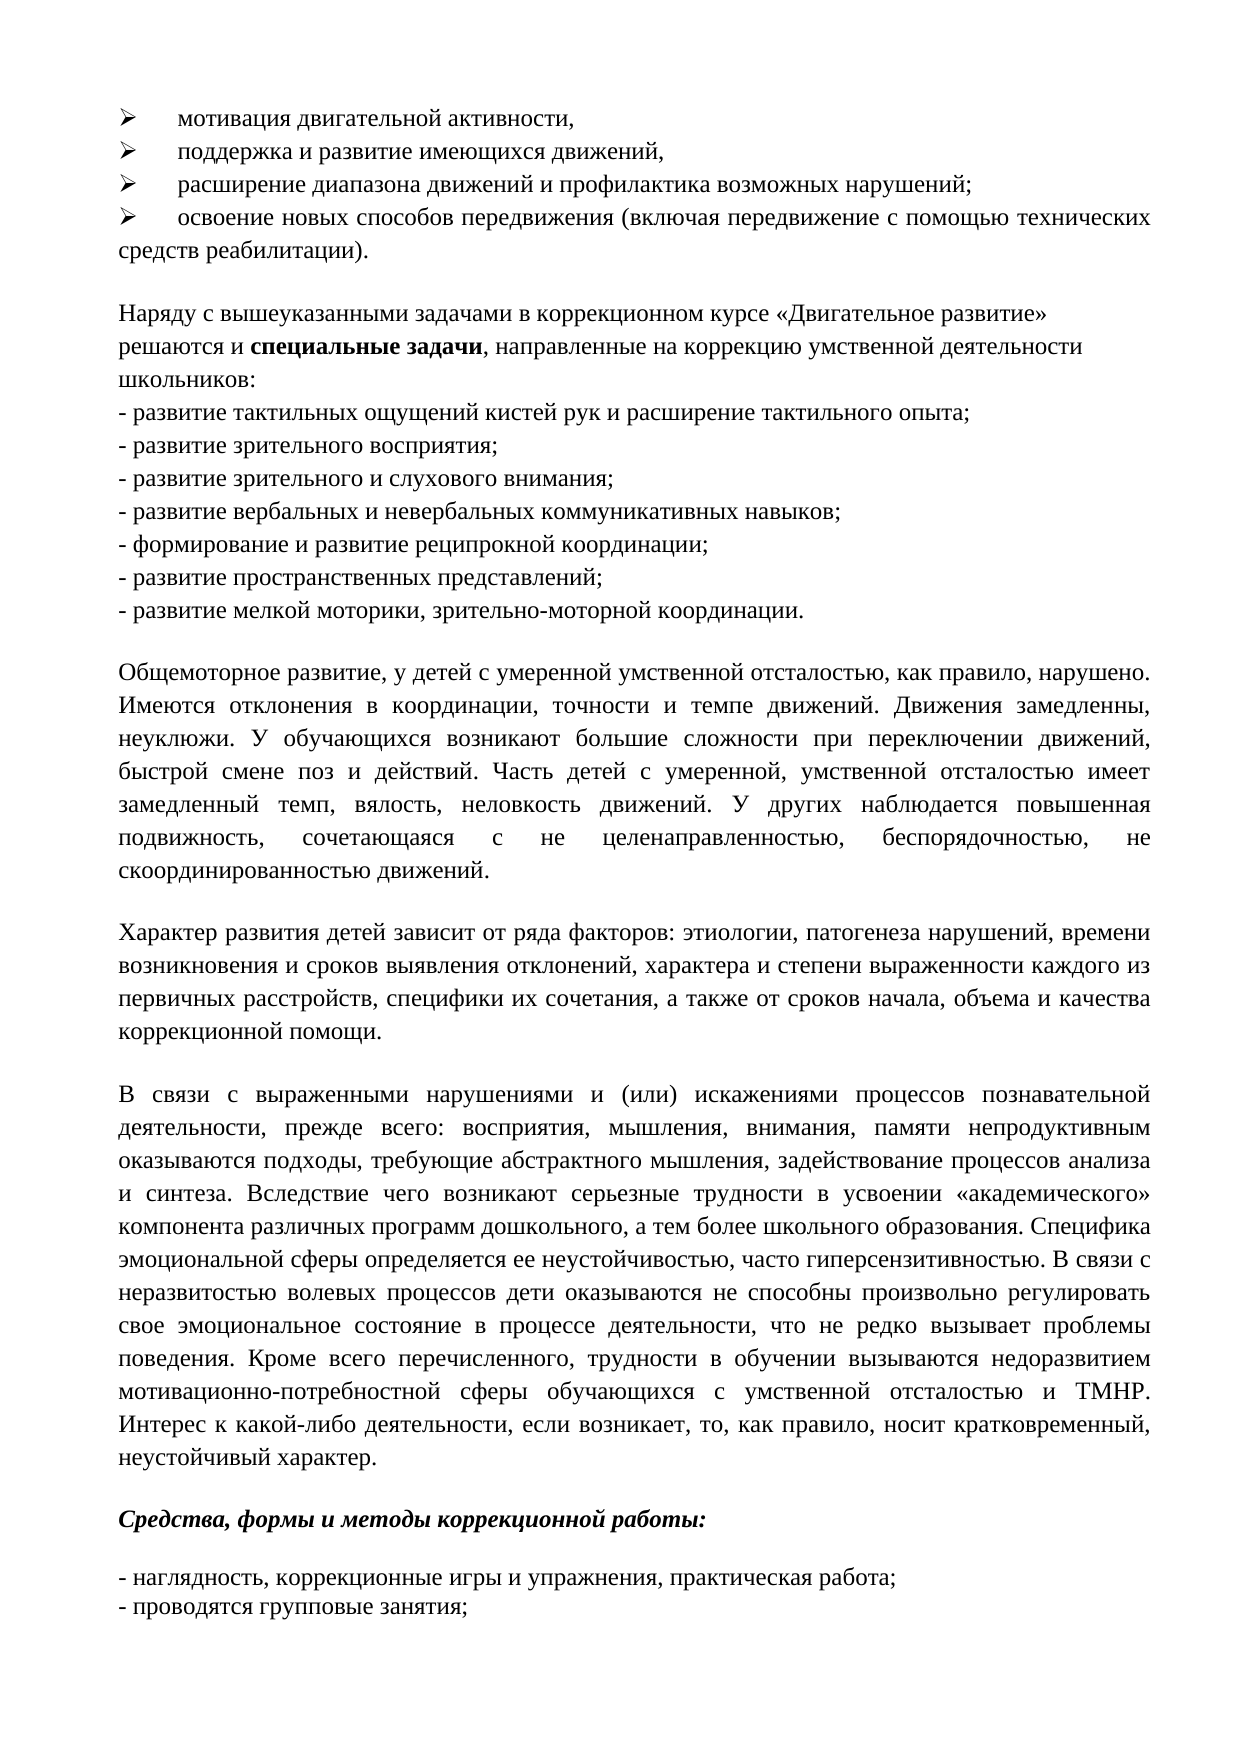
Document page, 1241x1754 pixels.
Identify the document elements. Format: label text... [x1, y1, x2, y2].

text - наглядность, коррекционные игры и упражнения, практическая работа; [118, 1562, 1152, 1591]
text Наряду с вышеуказанными задачами в коррекционном курсе «Двигательное развитие» решаются и специальные задачи, направленные на коррекцию умственной деятельности школьников: - развитие тактильных ощущений кистей рук и расширение тактильного опыта; - развитие зрительного восприятия; - развитие зрительного и слухового внимания; - развитие вербальных и невербальных коммуникативных навыков; - формирование и развитие реципрокной координации; - развитие пространственных представлений; - развитие мелкой моторики, зрительно-моторной координации. [118, 298, 1152, 624]
text Общемоторное развитие, у детей с умеренной умственной отсталостью, как правило, нарушено. Имеются отклонения в координации, точности и темпе движений. Движения замедленны, неуклюжи. У обучающихся возникают большие сложности при переключении движений, быстрой смене поз и действий. Часть детей с умеренной, умственной отсталостью имеет замедленный темп, вялость, неловкость движений. У других наблюдается повышенная подвижность, сочетающаяся с не целенаправленностью, беспорядочностью, не скоординированностью движений. [118, 657, 1152, 884]
list освоение новых способов передвижения (включая передвижение с помощью технических средств реабилитации). [118, 202, 1152, 264]
text Характер развития детей зависит от ряда факторов: этиологии, патогенеза нарушений, времени возникновения и сроков выявления отклонений, характера и степени выраженности каждого из первичных расстройств, специфики их сочетания, а также от сроков начала, объема и качества коррекционной помощи. [118, 917, 1152, 1045]
list мотивация двигательной активности, [118, 103, 1152, 132]
text Средства, формы и методы коррекционной работы: [118, 1504, 1152, 1533]
list расширение диапазона движений и профилактика возможных нарушений; [118, 169, 1152, 198]
text - проводятся групповые занятия; [118, 1591, 1152, 1619]
list поддержка и развитие имеющихся движений, [118, 136, 1152, 165]
text В связи с выраженными нарушениями и (или) искажениями процессов познавательной деятельности, прежде всего: восприятия, мышления, внимания, памяти непродуктивным оказываются подходы, требующие абстрактного мышления, задействование процессов анализа и синтеза. Вследствие чего возникают серьезные трудности в усвоении «академического» компонента различных программ дошкольного, а тем более школьного образования. Специфика эмоциональной сферы определяется ее неустойчивостью, часто гиперсензитивностью. В связи с неразвитостью волевых процессов дети оказываются не способны произвольно регулировать свое эмоциональное состояние в процессе деятельности, что не редко вызывает проблемы поведения. Кроме всего перечисленного, трудности в обучении вызываются недоразвитием мотивационно-потребностной сферы обучающихся с умственной отсталостью и ТМНР. Интерес к какой-либо деятельности, если возникает, то, как правило, носит кратковременный, неустойчивый характер. [118, 1079, 1152, 1471]
